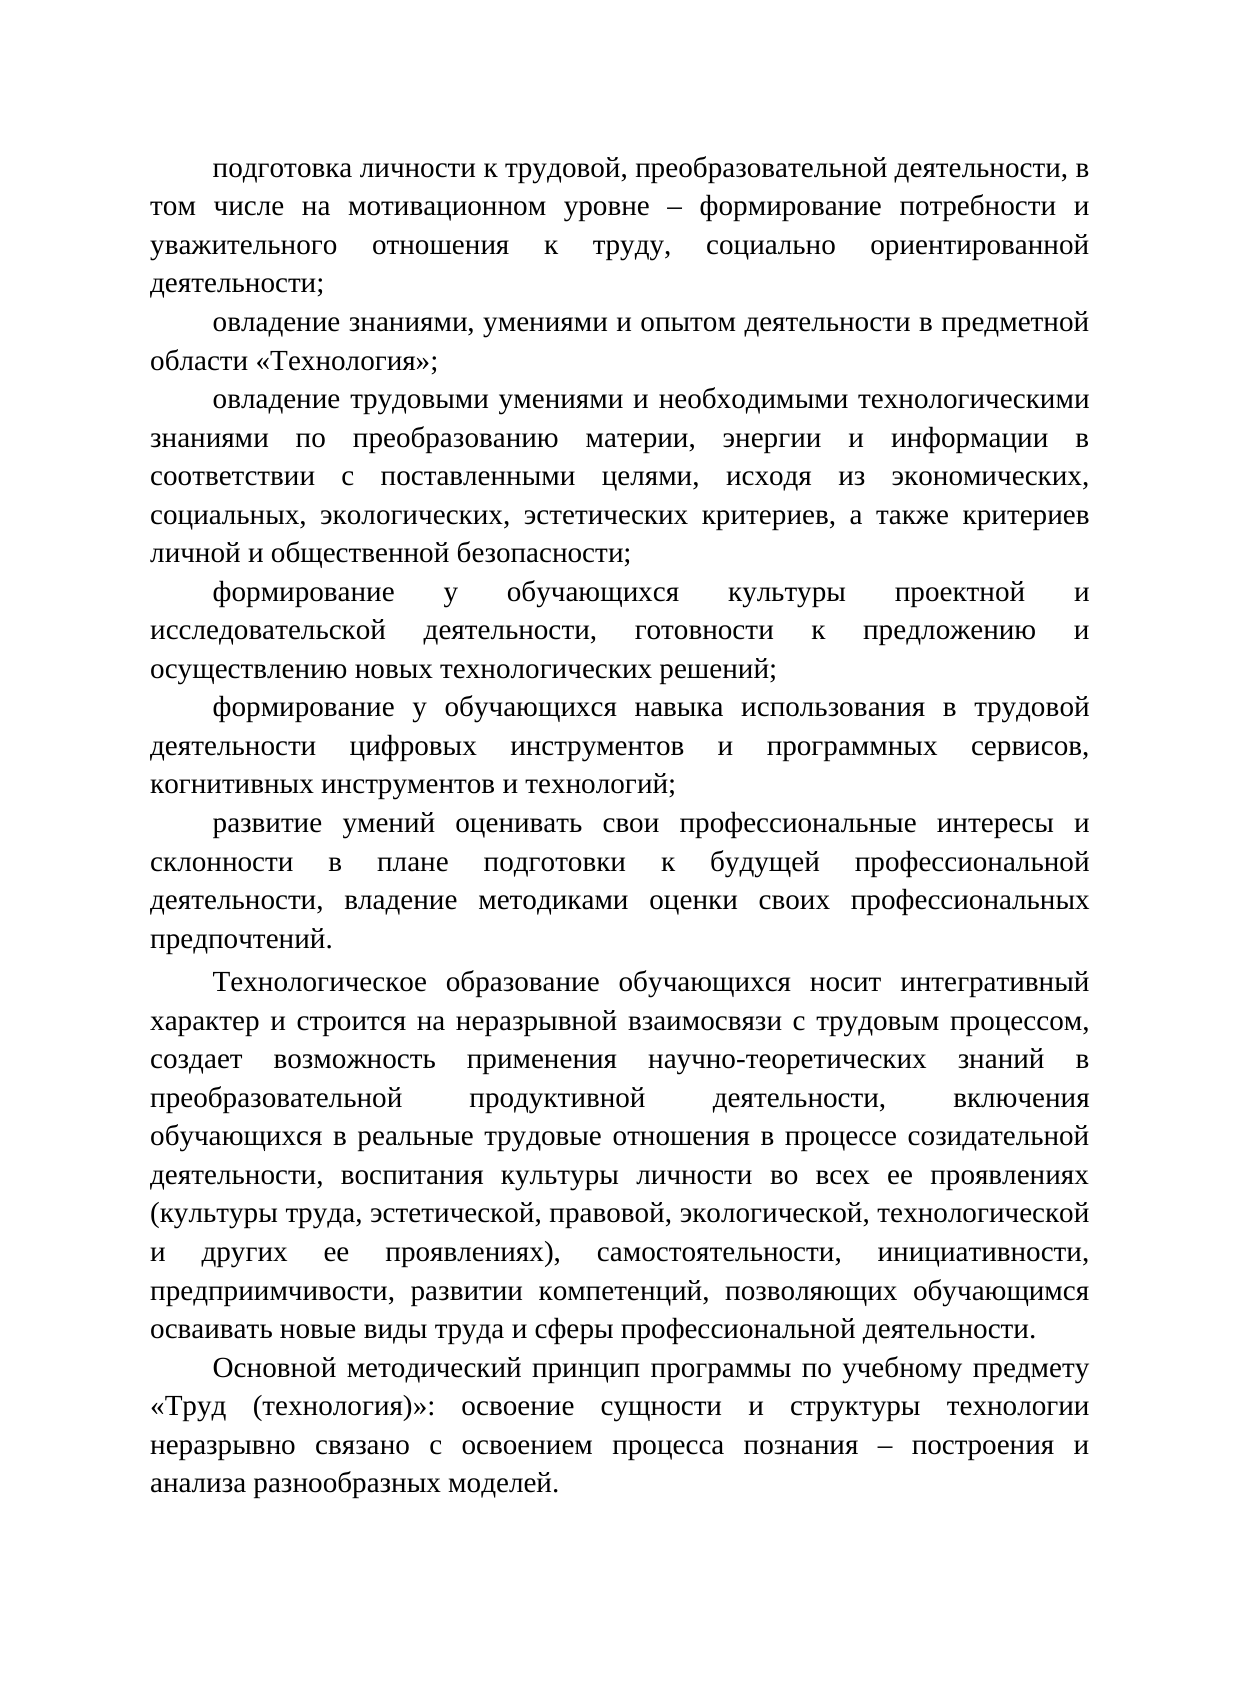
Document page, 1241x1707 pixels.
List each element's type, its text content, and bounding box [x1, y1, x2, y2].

text развитие умений оценивать свои профессиональные интересы и склонности в плане подготовки к будущей профессиональной деятельности, владение методиками оценки своих профессиональных предпочтений. [150, 805, 1090, 954]
text овладение знаниями, умениями и опытом деятельности в предметной области «Технология»; [150, 304, 1090, 376]
text формирование у обучающихся культуры проектной и исследовательской деятельности, готовности к предложению и осуществлению новых технологических решений; [150, 574, 1090, 684]
text Технологическое образование обучающихся носит интегративный характер и строится на неразрывной взаимосвязи с трудовым процессом, создает возможность применения научно-теоретических знаний в преобразовательной продуктивной деятельности, включения обучающихся в реальные трудовые отношения в процессе созидательной деятельности, воспитания культуры личности во всех ее проявлениях (культуры труда, эстетической, правовой, экологической, технологической и других ее проявлениях), самостоятельности, инициативности, предприимчивости, развитии компетенций, позволяющих обучающимся осваивать новые виды труда и сферы профессиональной деятельности. [150, 964, 1090, 1345]
text овладение трудовыми умениями и необходимыми технологическими знаниями по преобразованию материи, энергии и информации в соответствии с поставленными целями, исходя из экономических, социальных, экологических, эстетических критериев, а также критериев личной и общественной безопасности; [150, 381, 1090, 569]
text формирование у обучающихся навыка использования в трудовой деятельности цифровых инструментов и программных сервисов, когнитивных инструментов и технологий; [150, 689, 1090, 800]
text подготовка личности к трудовой, преобразовательной деятельности, в том числе на мотивационном уровне – формирование потребности и уважительного отношения к труду, социально ориентированной деятельности; [150, 150, 1090, 299]
text Основной методический принцип программы по учебному предмету «Труд (технология)»: освоение сущности и структуры технологии неразрывно связано с освоением процесса познания – построения и анализа разнообразных моделей. [150, 1350, 1090, 1499]
